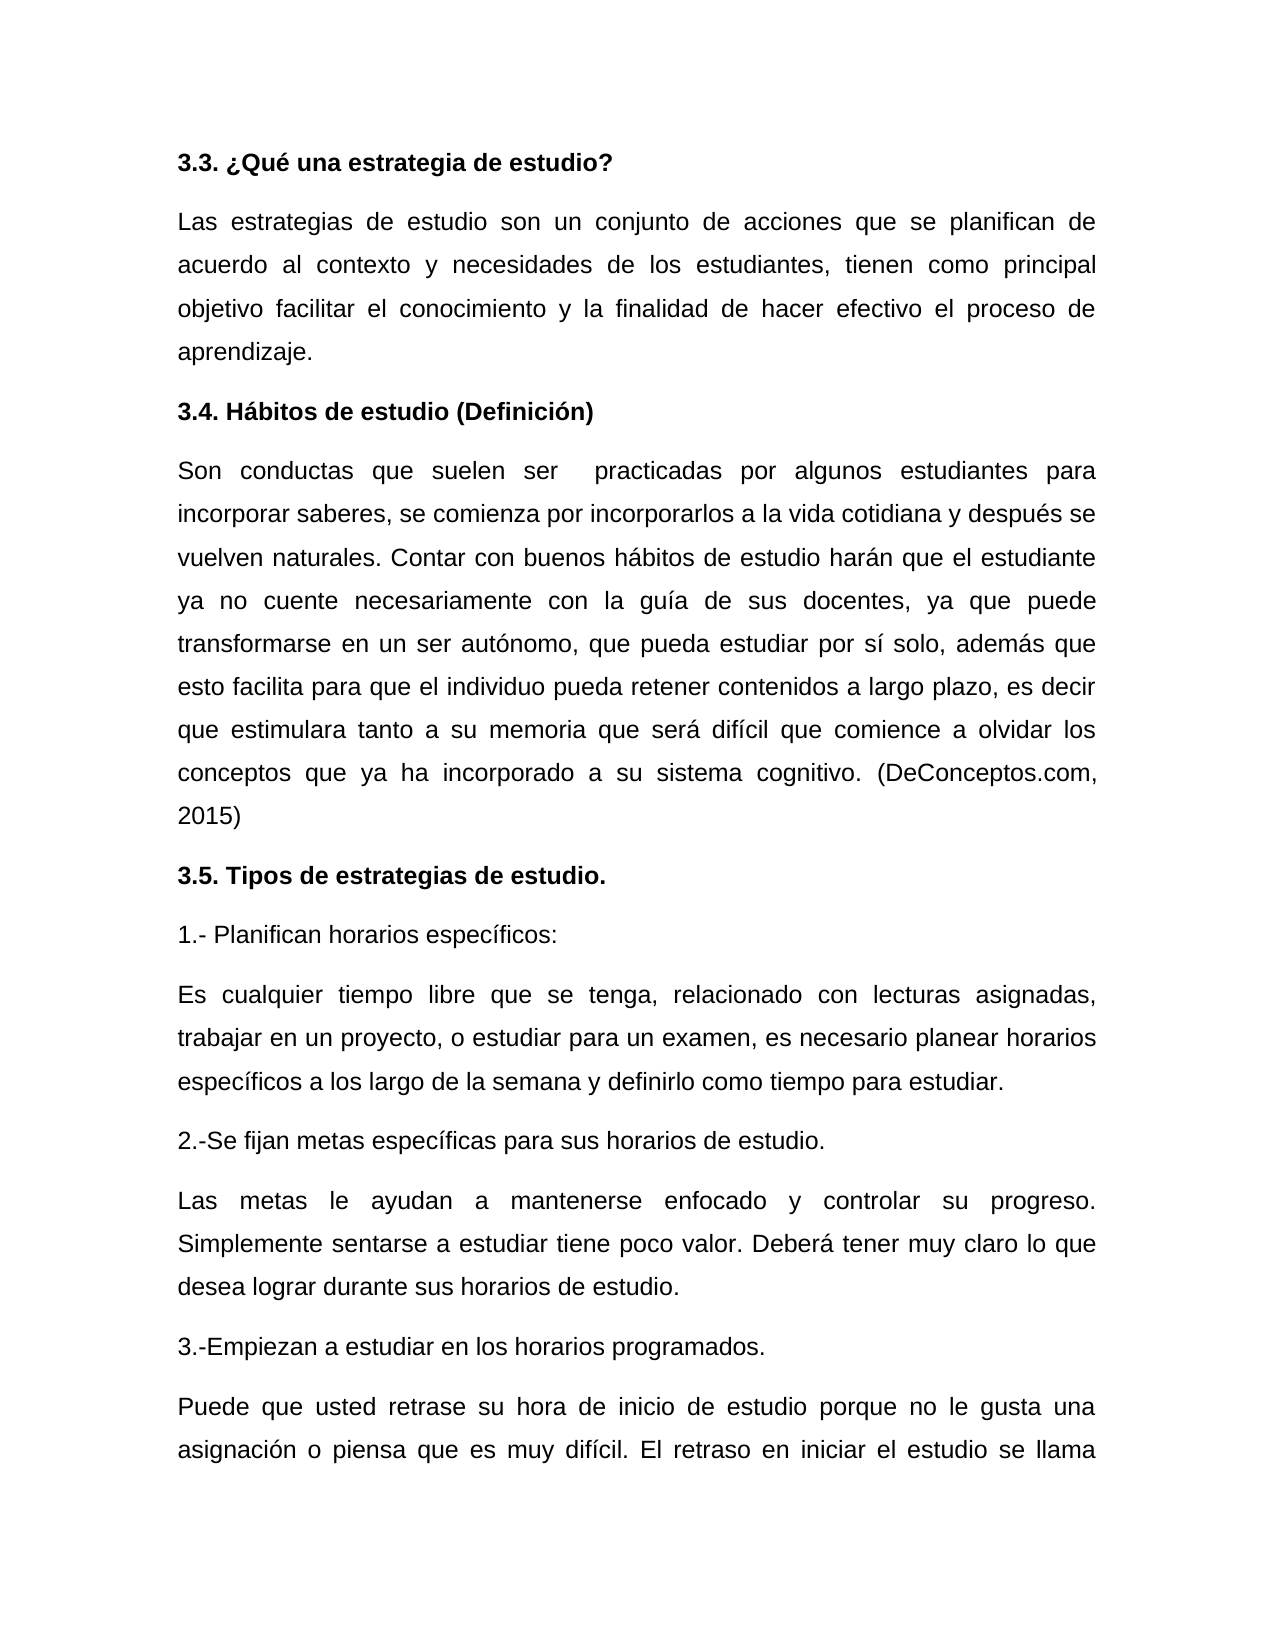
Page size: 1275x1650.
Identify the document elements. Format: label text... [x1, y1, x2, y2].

text 3.5. Tipos de estrategias de estudio. [177, 861, 1098, 889]
text Es cualquier tiempo libre que se tenga, relacionado con lecturas asignadas, trabajar en un proyecto, o estudiar para un examen, es necesario planear horarios específicos a los largo de la semana y definirlo como tiempo para estudiar. [177, 980, 1098, 1095]
text Las metas le ayudan a mantenerse enfocado y controlar su progreso. Simplemente sentarse a estudiar tiene poco valor. Deberá tener muy claro lo que desea lograr durante sus horarios de estudio. [177, 1186, 1098, 1301]
text 2.-Se fijan metas específicas para sus horarios de estudio. [177, 1126, 1098, 1155]
text Son conductas que suelen ser practicadas por algunos estudiantes para incorporar saberes, se comienza por incorporarlos a la vida cotidiana y después se vuelven naturales. Contar con buenos hábitos de estudio harán que el estudiante ya no cuente necesariamente con la guía de sus docentes, ya que puede transformarse en un ser autónomo, que pueda estudiar por sí solo, además que esto facilita para que el individuo pueda retener contenidos a largo plazo, es decir que estimulara tanto a su memoria que será difícil que comience a olvidar los conceptos que ya ha incorporado a su sistema cognitivo. [177, 456, 1098, 830]
text 3.3. ¿Qué una estrategia de estudio? [177, 148, 1098, 176]
text 1.- Planifican horarios específicos: [177, 921, 1098, 949]
text Las estrategias de estudio son un conjunto de acciones que se planifican de acuerdo al contexto y necesidades de los estudiantes, tienen como principal objetivo facilitar el conocimiento y la finalidad de hacer efectivo el proceso de aprendizaje. [177, 207, 1098, 366]
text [177, 1392, 1098, 1464]
text 3.-Empiezan a estudiar en los horarios programados. [177, 1332, 1098, 1361]
text 3.4. Hábitos de estudio (Definición) [177, 397, 1098, 425]
